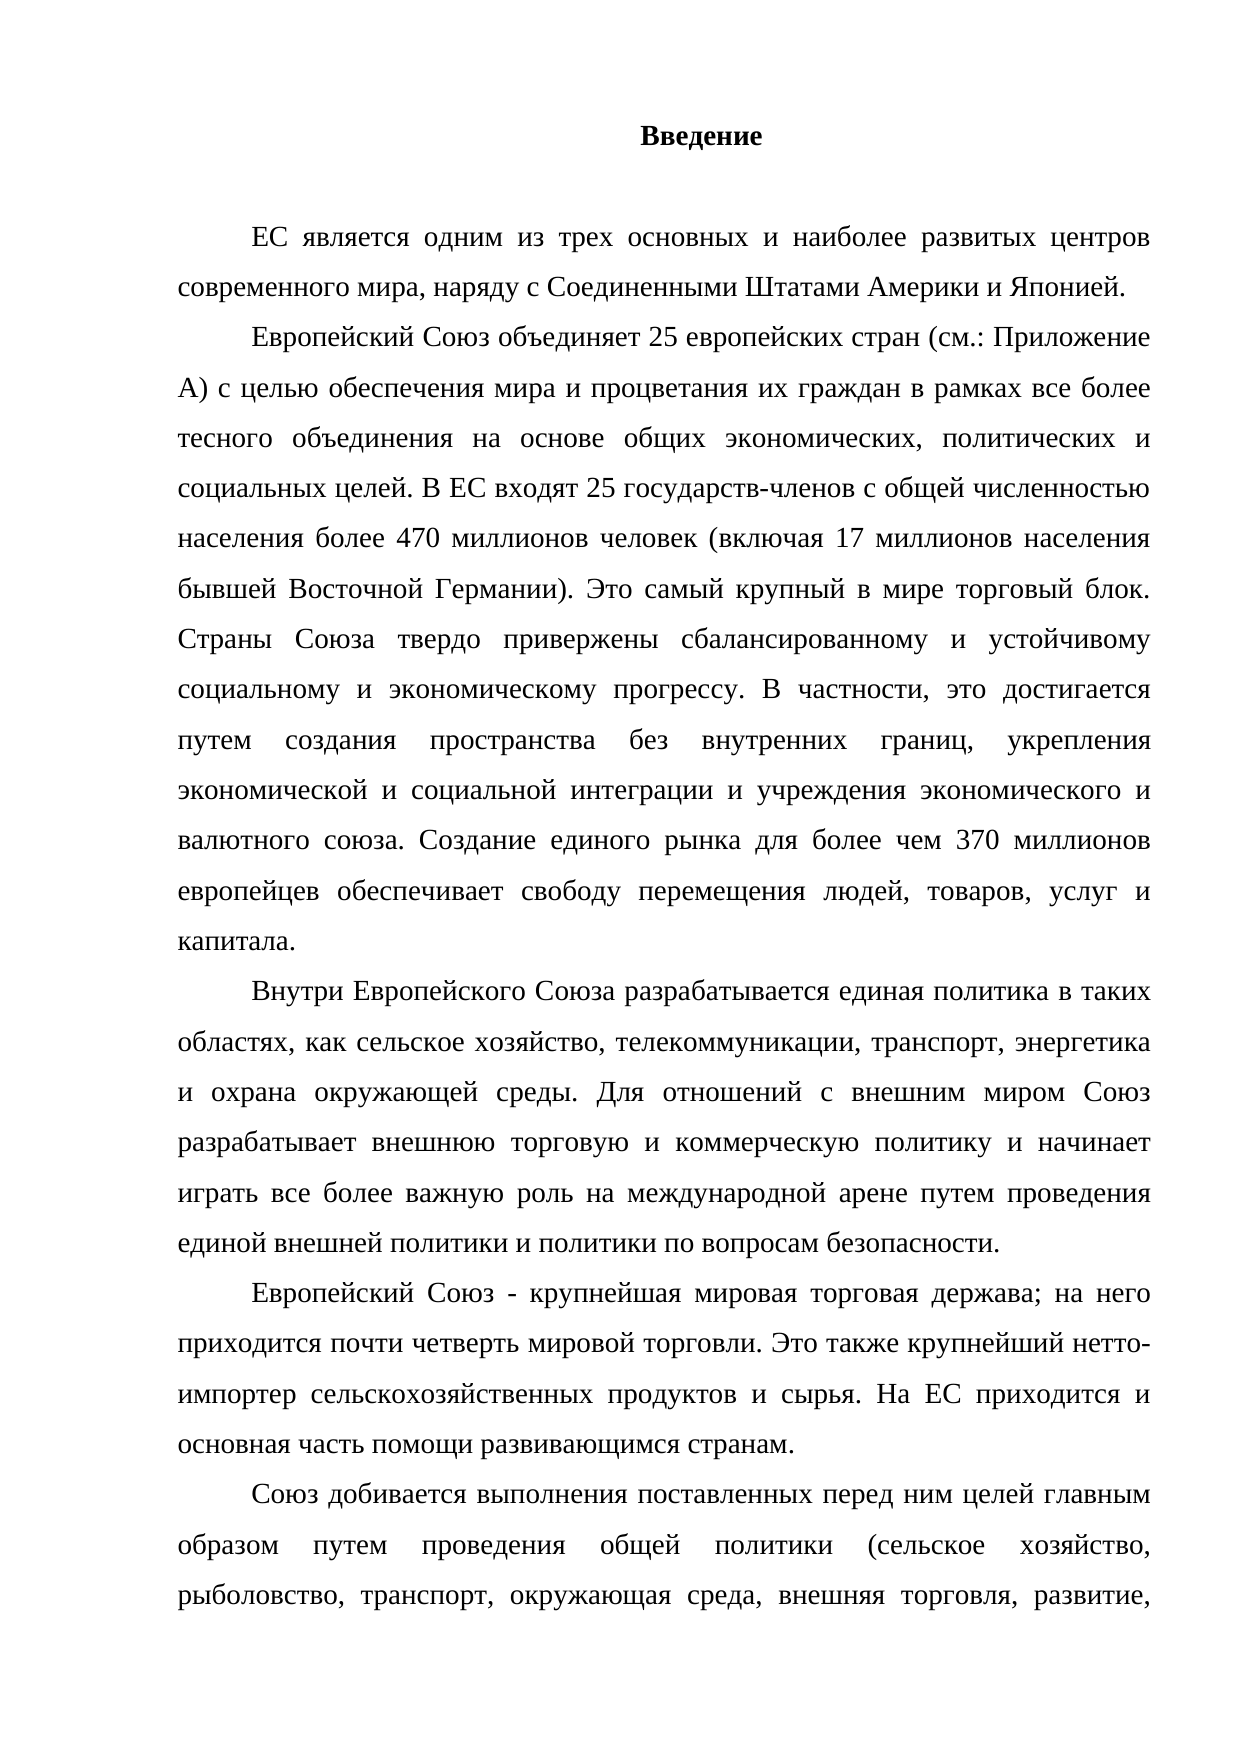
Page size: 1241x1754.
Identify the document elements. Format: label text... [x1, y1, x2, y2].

text ЕС является одним из трех основных и наиболее развитых центров современного мира, наряду с Соединенными Штатами Америки и Японией. [177, 219, 1152, 303]
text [177, 1477, 1152, 1611]
text Европейский Союз - крупнейшая мировая торговая держава; на него приходится почти четверть мировой торговли. Это также крупнейший нетто-импортер сельскохозяйственных продуктов и сырья. На ЕС приходится и основная часть помощи развивающимся странам. [177, 1275, 1152, 1460]
text Введение [177, 118, 1152, 152]
text Внутри Европейского Союза разрабатывается единая политика в таких областях, как сельское хозяйство, телекоммуникации, транспорт, энергетика и охрана окружающей среды. Для отношений с внешним миром Союз разрабатывает внешнюю торговую и коммерческую политику и начинает играть все более важную роль на международной арене путем проведения единой внешней политики и политики по вопросам безопасности. [177, 973, 1152, 1258]
text Европейский Союз объединяет 25 европейских стран (см.: Приложение А) с целью обеспечения мира и процветания их граждан в рамках все более тесного объединения на основе общих экономических, политических и социальных целей. В ЕС входят 25 государств-членов с общей численностью населения более 470 миллионов человек (включая 17 миллионов населения бывшей Восточной Германии). Это самый крупный в мире торговый блок. Страны Союза твердо привержены сбалансированному и устойчивому социальному и экономическому прогрессу. В частности, это достигается путем создания пространства без внутренних границ, укрепления экономической и социальной интеграции и учреждения экономического и валютного союза. Создание единого рынка для более чем 370 миллионов европейцев обеспечивает свободу перемещения людей, товаров, услуг и капитала. [177, 319, 1152, 957]
